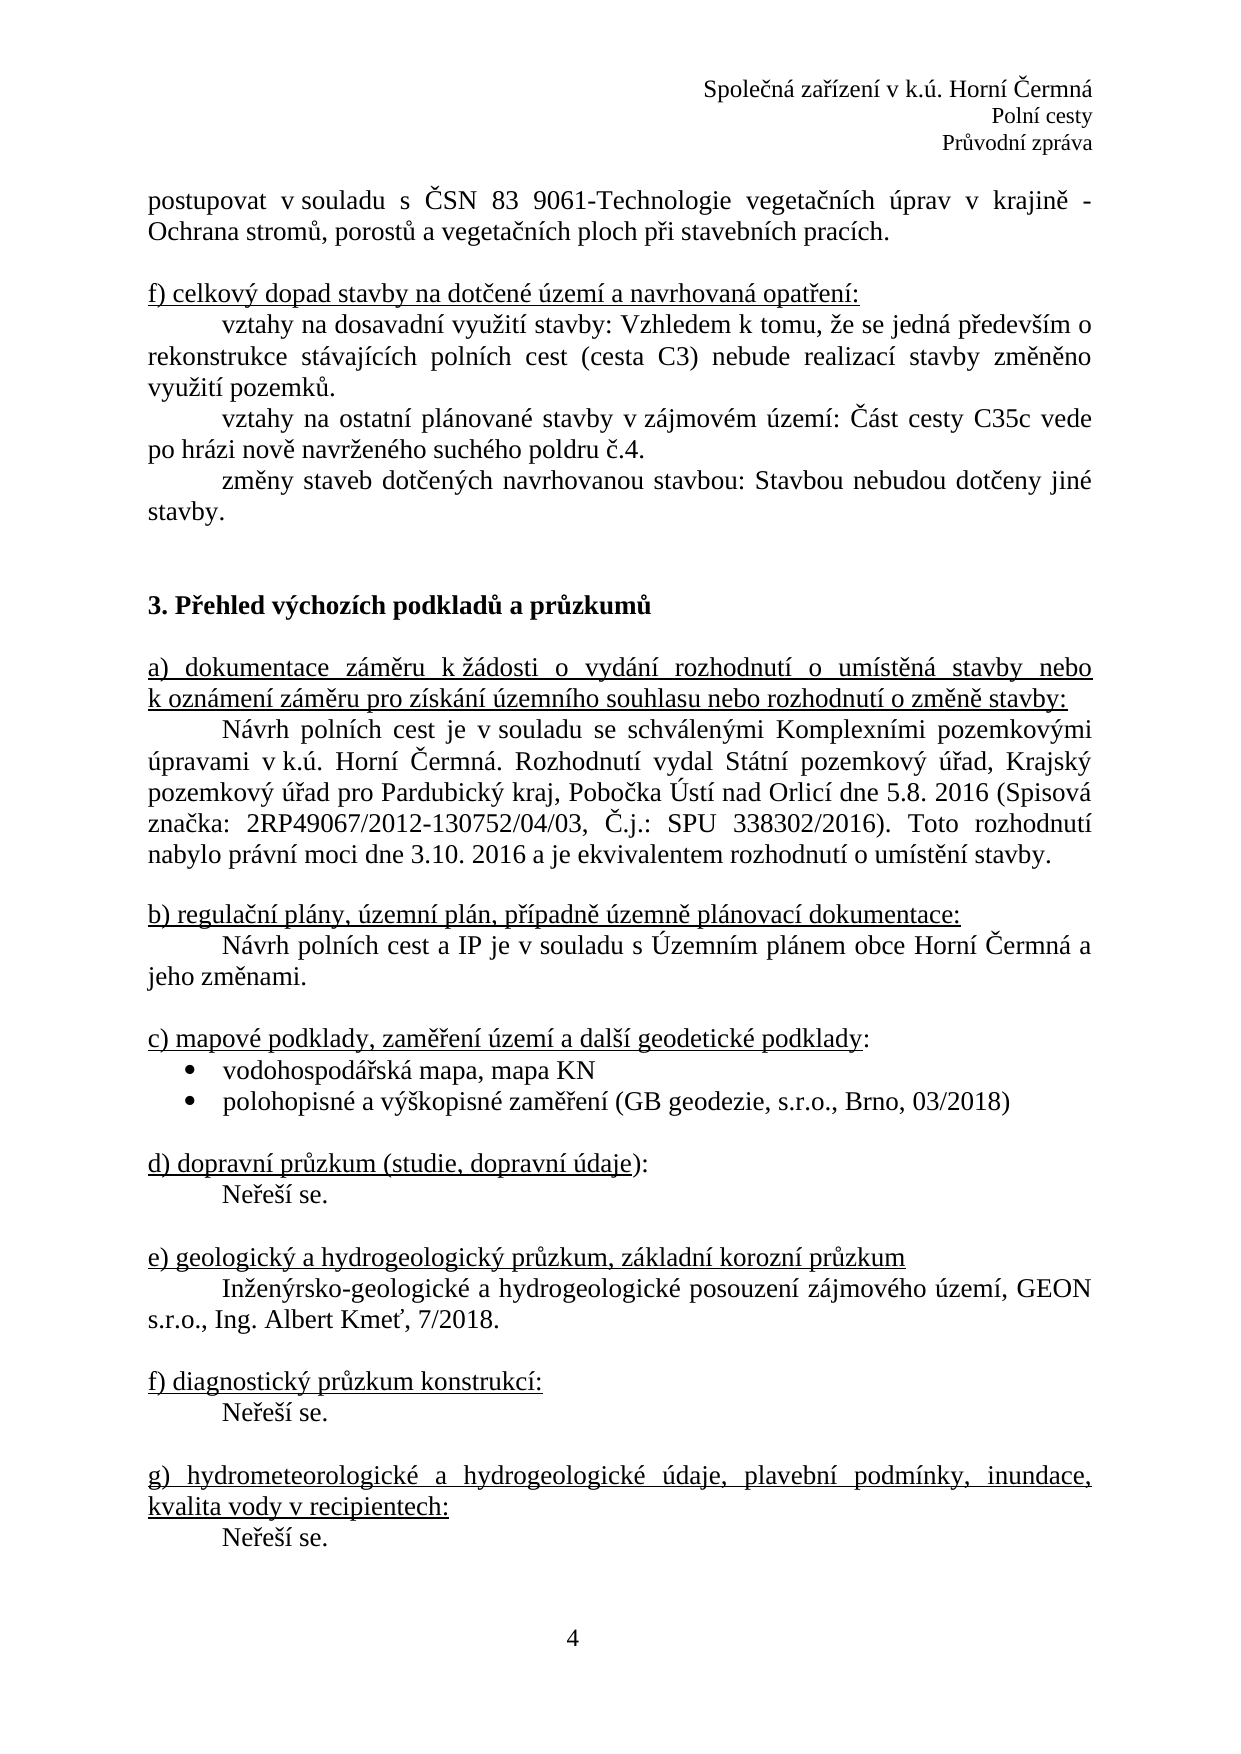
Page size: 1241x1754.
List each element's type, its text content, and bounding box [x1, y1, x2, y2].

text změny staveb dotčených navrhovanou stavbou: Stavbou nebudou dotčeny jiné stavby. [148, 464, 1092, 527]
text Neřeší se. [148, 1178, 1092, 1210]
text c) mapové podklady, zaměření území a další geodetické podklady: [148, 1023, 1092, 1054]
list polohopisné a výškopisné zaměření (GB geodezie, s.r.o., Brno, 03/2018) [185, 1085, 1092, 1116]
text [148, 184, 1092, 246]
text e) geologický a hydrogeologický průzkum, základní korozní průzkum [148, 1241, 1092, 1272]
list vodohospodářská mapa, mapa KN [185, 1054, 1092, 1085]
text f) diagnostický průzkum konstrukcí: [148, 1365, 1092, 1397]
text Neřeší se. [148, 1521, 1092, 1552]
text a) dokumentace záměru k žádosti o vydání rozhodnutí o umístěná stavby nebo k oznámení záměru pro získání územního souhlasu nebo rozhodnutí o změně stavby: [148, 680, 1092, 713]
text d) dopravní průzkum (studie, dopravní údaje): [148, 1147, 1092, 1178]
text Neřeší se. [148, 1397, 1092, 1428]
text vztahy na dosavadní využití stavby: Vzhledem k tomu, že se jedná především o rekonstrukce stávajících polních cest (cesta C3) nebude realizací stavby změněno využití pozemků. [148, 309, 1092, 402]
text f) celkový dopad stavby na dotčené území a navrhovaná opatření: [148, 277, 1092, 309]
text g) hydrometeorologické a hydrogeologické údaje, plavební podmínky, inundace, kvalita vody v recipientech: [148, 1487, 1092, 1521]
text b) regulační plány, územní plán, případně územně plánovací dokumentace: [148, 898, 1092, 929]
subtitle 3. Přehled výchozích podkladů a průzkumů [148, 589, 1092, 620]
text vztahy na ostatní plánované stavby v zájmovém území: Část cesty C35c vede po hrázi nově navrženého suchého poldru č.4. [148, 402, 1092, 464]
text Inženýrsko-geologické a hydrogeologické posouzení zájmového území, GEON s.r.o., Ing. Albert Kmeť, 7/2018. [148, 1272, 1092, 1334]
text Návrh polních cest a IP je v souladu s Územním plánem obce Horní Čermná a jeho změnami. [148, 929, 1092, 991]
text Návrh polních cest je v souladu se schválenými Komplexními pozemkovými úpravami v k.ú. Horní Čermná. Rozhodnutí vydal Státní pozemkový úřad, Krajský pozemkový úřad pro Pardubický kraj, Pobočka Ústí nad Orlicí dne 5.8. 2016 (Spisová značka: 2RP49067/2012-130752/04/03, Č.j.: SPU 338302/2016). Toto rozhodnutí nabylo právní moci dne 3.10. 2016 a je ekvivalentem rozhodnutí o umístění stavby. [148, 713, 1092, 869]
text a) dokumentace záměru k žádosti o vydání rozhodnutí o umístěná stavby nebo k oznámení záměru pro získání územního souhlasu nebo rozhodnutí o změně stavby: [148, 651, 1092, 678]
text g) hydrometeorologické a hydrogeologické údaje, plavební podmínky, inundace, kvalita vody v recipientech: [148, 1459, 1092, 1486]
